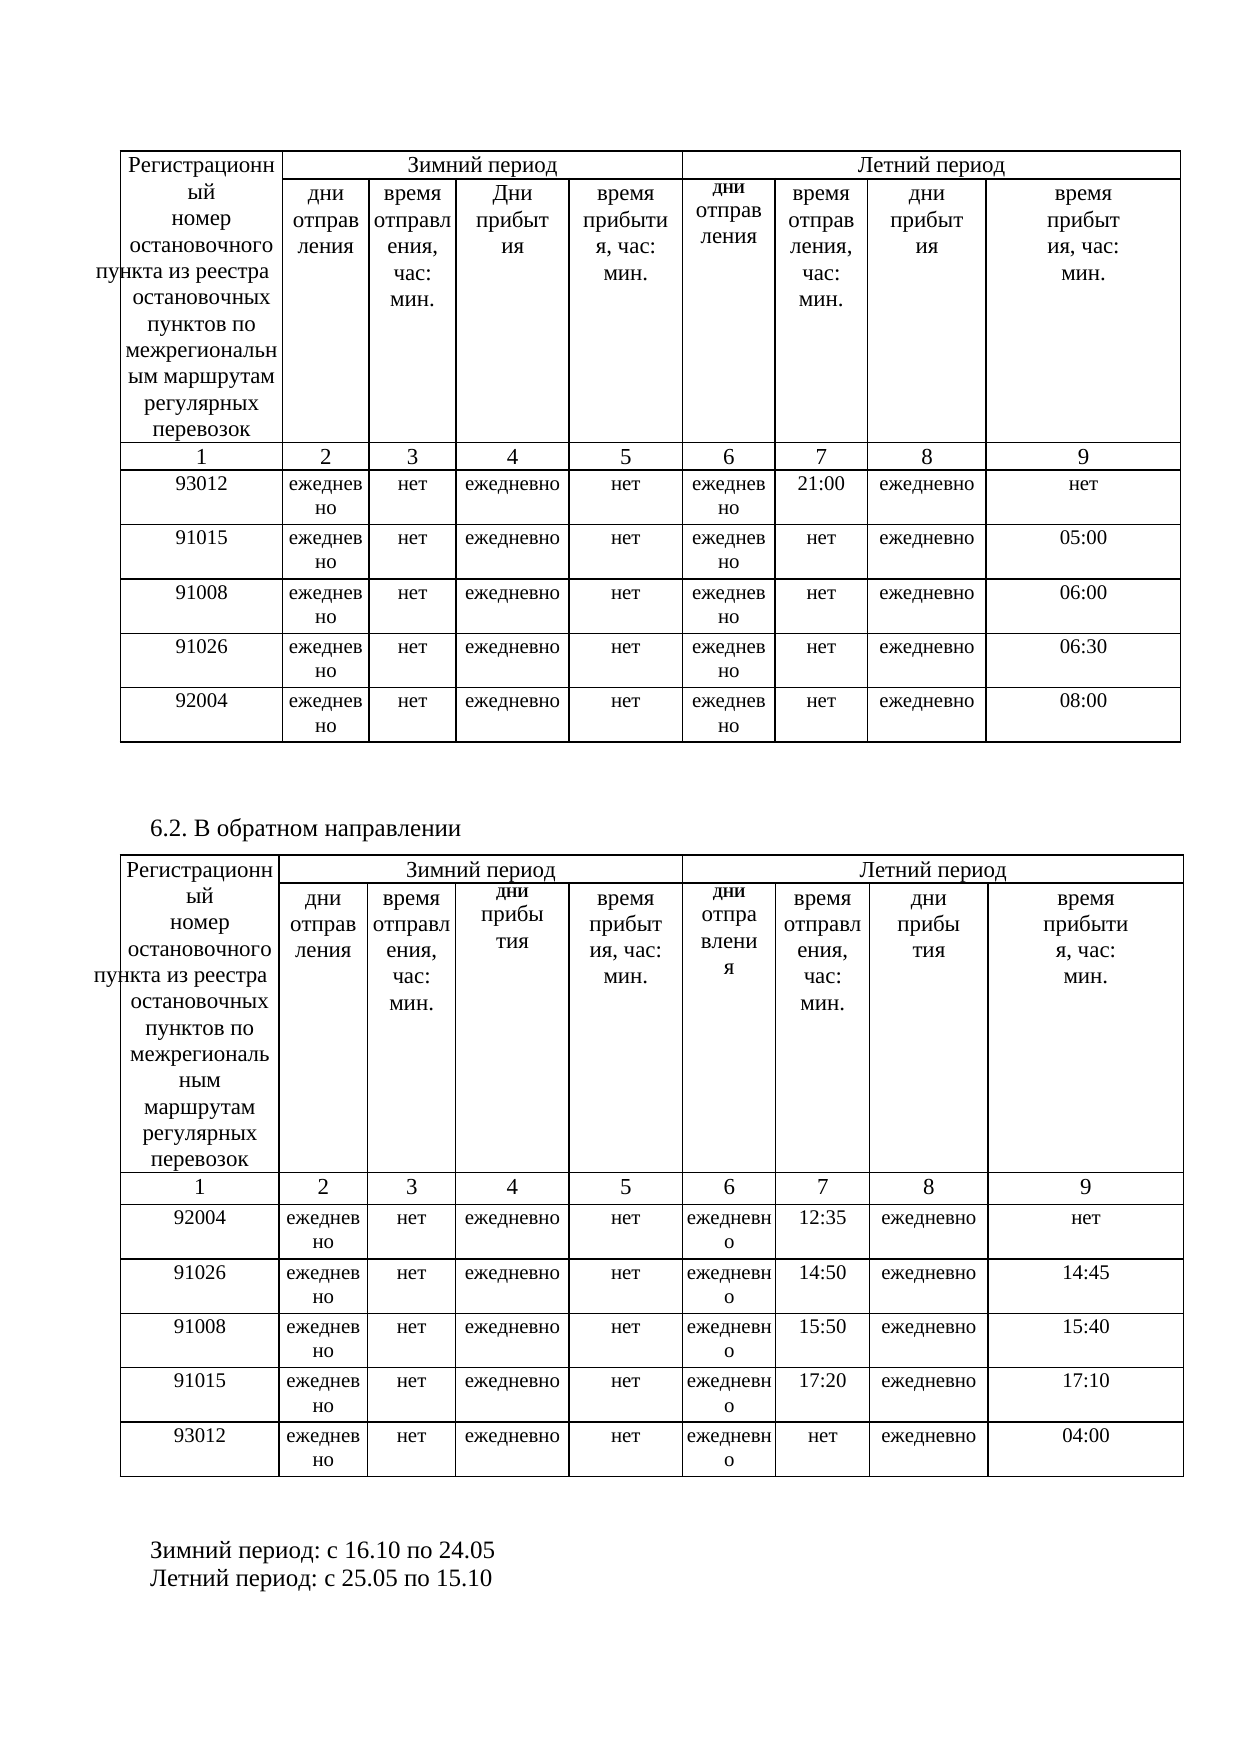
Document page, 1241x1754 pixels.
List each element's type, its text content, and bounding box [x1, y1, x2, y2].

table_cell ежедневно [683, 525, 774, 578]
table_cell ежедневно [456, 1260, 568, 1312]
table_cell 2 [280, 1173, 367, 1204]
table_cell 9 [989, 1173, 1183, 1204]
table_cell ежедневно [868, 471, 985, 524]
table_cell дни прибы тия [870, 884, 987, 1172]
table_cell ежедневно [280, 1205, 367, 1258]
table_cell 2 [283, 443, 368, 469]
table_cell ежедневно [456, 1368, 568, 1421]
table_cell нет [570, 1368, 682, 1421]
table_cell ежедневно [870, 1423, 987, 1476]
table_cell ежедневно [457, 525, 568, 578]
table_cell 4 [457, 443, 568, 469]
table_cell 91015 [121, 525, 282, 578]
table_header Летний период [683, 152, 1180, 178]
table_header Зимний период [283, 152, 682, 178]
table_cell 91008 [121, 1314, 278, 1367]
table_cell 14:50 [776, 1260, 869, 1312]
table_cell ежедневно [457, 634, 568, 687]
table_cell 5 [570, 1173, 682, 1204]
table_cell ежедневно [283, 471, 368, 524]
table_cell ежедневно [280, 1368, 367, 1421]
table_cell 05:00 [987, 525, 1180, 578]
table_header Регистрационный номер остановочного пункта из реестра остановочных пунктов по межрегиональным маршрутам регулярных перевозок [121, 856, 278, 1172]
table_header Летний период [683, 856, 1183, 882]
table_cell нет [370, 634, 455, 687]
table_cell ежедневно [280, 1314, 367, 1367]
table_cell дни отправ ления [283, 180, 368, 441]
table_cell 06:00 [987, 580, 1180, 632]
table_cell ежедневно [683, 1368, 775, 1421]
table_cell ежедневно [683, 471, 774, 524]
table_cell время прибыти я, час: мин. [570, 180, 682, 441]
table_cell ежедневно [868, 525, 985, 578]
table_cell 93012 [121, 471, 282, 524]
table_cell 9 [987, 443, 1180, 469]
table_cell 5 [570, 443, 682, 469]
text Зимний период: с 16.10 по 24.05 [150, 1535, 1090, 1563]
table_cell 06:30 [987, 634, 1180, 687]
table_cell ДНИ отправ ления [683, 180, 774, 441]
table_cell ежедневно [280, 1423, 367, 1476]
table_cell нет [570, 580, 682, 632]
table_cell нет [570, 688, 682, 741]
table_cell нет [570, 634, 682, 687]
table_cell 6 [683, 443, 774, 469]
text 6.2. В обратном направлении [150, 813, 1090, 842]
table_cell Дни прибыт ия [457, 180, 568, 441]
table_cell 7 [776, 1173, 869, 1204]
table_cell нет [368, 1314, 455, 1367]
table_cell 04:00 [989, 1423, 1183, 1476]
table_cell 92004 [121, 1205, 278, 1258]
table_cell ежедневно [683, 580, 774, 632]
table_cell дни отправ ления [280, 884, 367, 1172]
table_cell 91026 [121, 634, 282, 687]
table_header Зимний период [280, 856, 682, 882]
table_cell ежедневно [683, 634, 774, 687]
table_cell нет [370, 525, 455, 578]
table_cell 12:35 [776, 1205, 869, 1258]
table_header Регистрационный номер остановочного пункта из реестра остановочных пунктов по межрегиональным маршрутам регулярных перевозок [121, 152, 282, 441]
table_cell нет [776, 580, 867, 632]
table_cell ежедневно [868, 580, 985, 632]
table_cell 15:50 [776, 1314, 869, 1367]
table_cell время отправл ения, час: мин. [776, 884, 869, 1172]
table_cell ежедневно [457, 688, 568, 741]
table_cell нет [368, 1423, 455, 1476]
table_cell нет [370, 688, 455, 741]
table_cell нет [368, 1260, 455, 1312]
table_cell ежедневно [683, 1260, 775, 1312]
table_cell 17:20 [776, 1368, 869, 1421]
table_cell нет [570, 1314, 682, 1367]
table_cell время прибыт ия, час: мин. [987, 180, 1180, 441]
table_cell ежедневно [456, 1205, 568, 1258]
table_cell ежедневно [283, 580, 368, 632]
table_cell ежедневно [868, 688, 985, 741]
table_cell 15:40 [989, 1314, 1183, 1367]
table_cell ежедневно [683, 1205, 775, 1258]
table_cell 91026 [121, 1260, 278, 1312]
table_cell нет [368, 1205, 455, 1258]
text Летний период: с 25.05 по 15.10 [150, 1563, 1090, 1592]
table_cell ДНИ прибы тия [456, 884, 568, 1172]
table_cell 7 [776, 443, 867, 469]
table_cell 6 [683, 1173, 775, 1204]
table_cell 4 [456, 1173, 568, 1204]
table_cell время отправ ления, час: мин. [776, 180, 867, 441]
table_cell 91008 [121, 580, 282, 632]
table_cell ежедневно [283, 688, 368, 741]
table_cell ежедневно [457, 580, 568, 632]
table_cell ежедневно [870, 1368, 987, 1421]
table_cell 21:00 [776, 471, 867, 524]
table_cell нет [776, 688, 867, 741]
table_cell нет [370, 580, 455, 632]
table_cell время отправл ения, час: мин. [370, 180, 455, 441]
table_cell нет [570, 1205, 682, 1258]
table_cell ежедневно [683, 1314, 775, 1367]
table_cell дни прибыт ия [868, 180, 985, 441]
table_cell ежедневно [683, 1423, 775, 1476]
table_cell ежедневно [870, 1260, 987, 1312]
table_cell 92004 [121, 688, 282, 741]
table_cell время прибыти я, час: мин. [989, 884, 1183, 1172]
table_cell ежедневно [280, 1260, 367, 1312]
table_cell ежедневно [868, 634, 985, 687]
table_cell нет [570, 1260, 682, 1312]
table_cell нет [570, 525, 682, 578]
table_cell 8 [870, 1173, 987, 1204]
table_cell ежедневно [870, 1314, 987, 1367]
table_cell нет [570, 1423, 682, 1476]
table_cell 3 [370, 443, 455, 469]
table_cell ежедневно [456, 1314, 568, 1367]
table_cell 14:45 [989, 1260, 1183, 1312]
table_cell ежедневно [457, 471, 568, 524]
table_cell время отправл ения, час: мин. [368, 884, 455, 1172]
table_cell 3 [368, 1173, 455, 1204]
table_cell нет [368, 1368, 455, 1421]
table_cell ежедневно [283, 634, 368, 687]
table_cell нет [776, 525, 867, 578]
table_cell 08:00 [987, 688, 1180, 741]
table_cell 93012 [121, 1423, 278, 1476]
table_cell ежедневно [683, 688, 774, 741]
table_cell время прибыт ия, час: мин. [570, 884, 682, 1172]
table_cell нет [987, 471, 1180, 524]
table_cell нет [989, 1205, 1183, 1258]
table_cell нет [570, 471, 682, 524]
table_cell нет [776, 634, 867, 687]
table_cell 8 [868, 443, 985, 469]
table_cell 91015 [121, 1368, 278, 1421]
table_cell 1 [121, 1173, 278, 1204]
table_cell ежедневно [456, 1423, 568, 1476]
table_cell ежедневно [283, 525, 368, 578]
table_cell ежедневно [870, 1205, 987, 1258]
table_cell 1 [121, 443, 282, 469]
table_cell ДНИ отпра влени я [683, 884, 775, 1172]
table_cell 17:10 [989, 1368, 1183, 1421]
table_cell нет [776, 1423, 869, 1476]
table_cell нет [370, 471, 455, 524]
